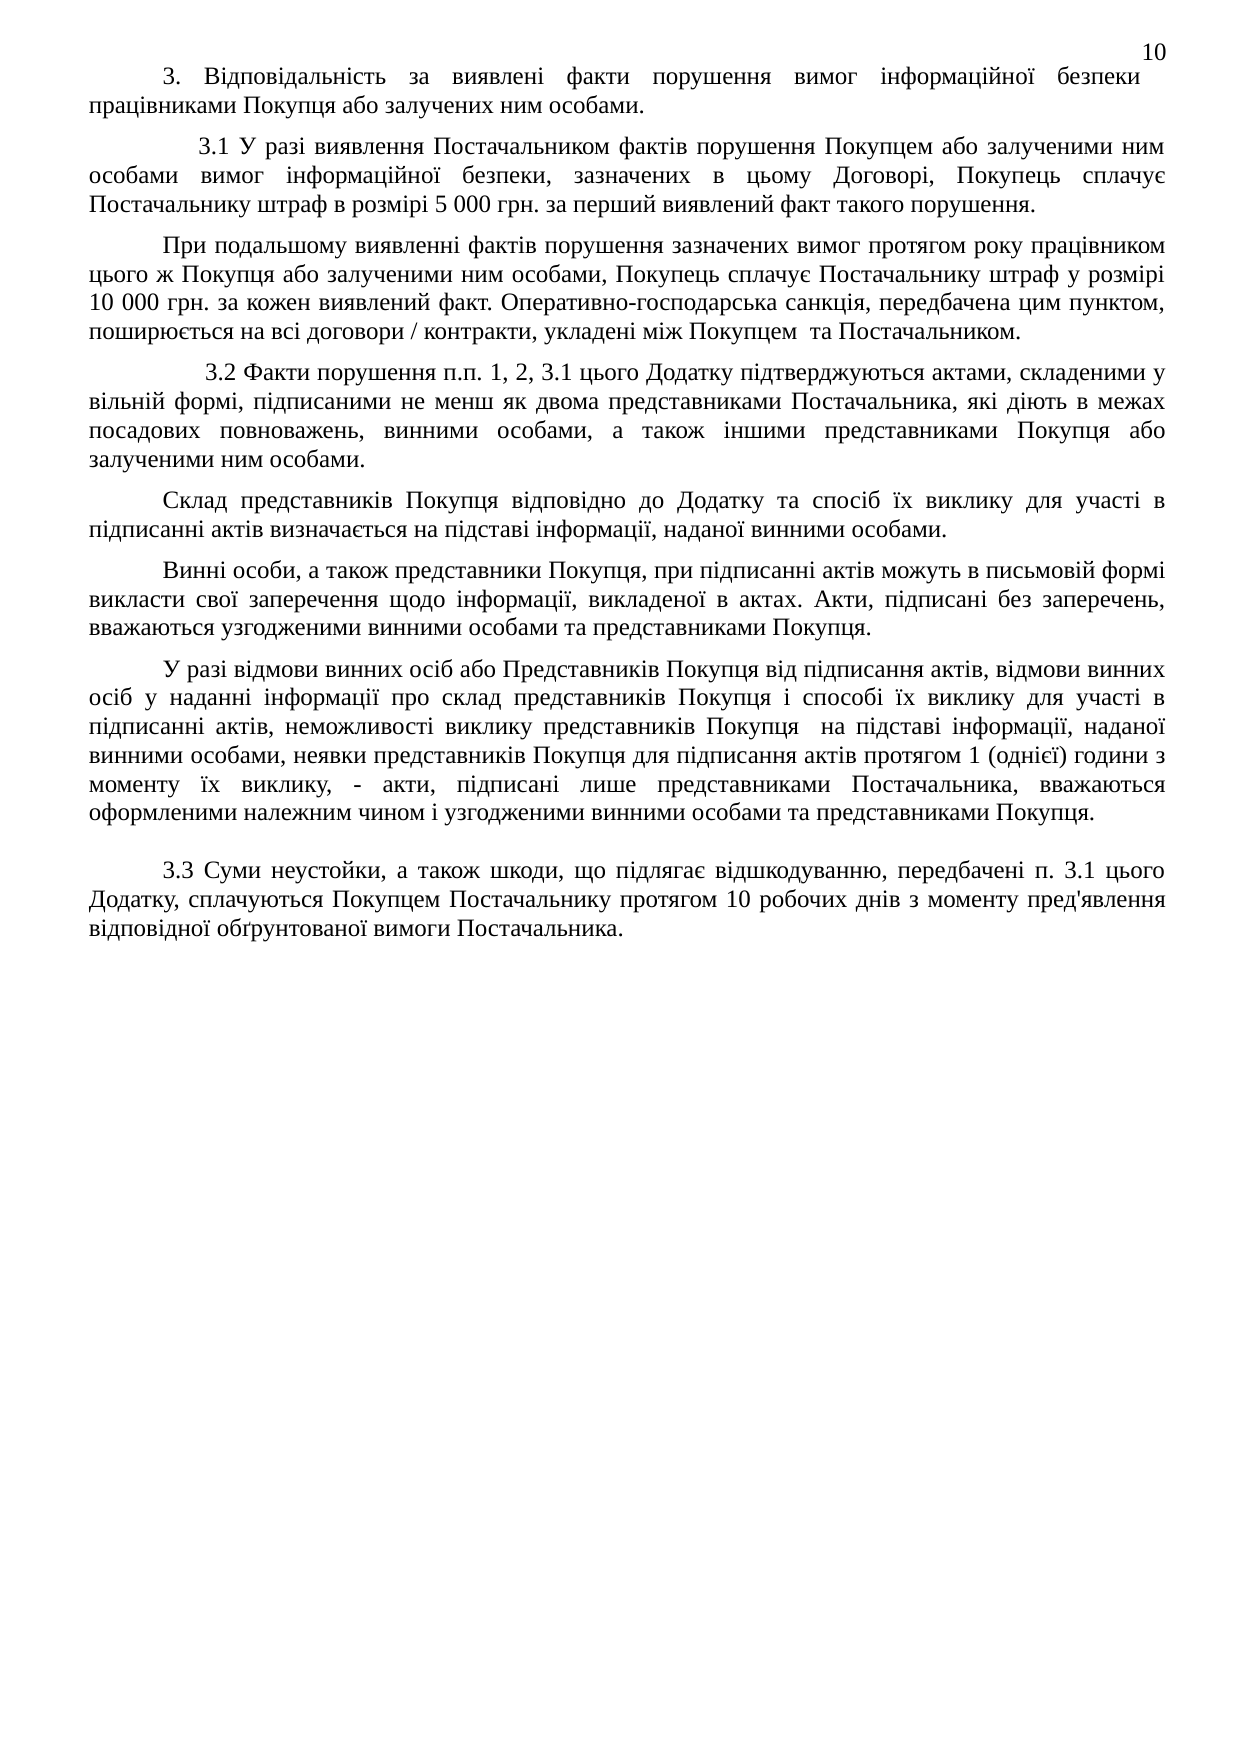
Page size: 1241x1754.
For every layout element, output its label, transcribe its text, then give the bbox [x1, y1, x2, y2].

text 3.2 Факти порушення п.п. 1, 2, 3.1 цього Додатку підтверджуються актами, складеними у вільній формі, підписаними не менш як двома представниками Постачальника, які діють в межах посадових повноважень, винними особами, а також іншими представниками Покупця або залученими ним особами. [89, 357, 1167, 472]
text 3. Відповідальність за виявлені факти порушення вимог інформаційної безпеки працівниками Покупця або залучених ним особами. [89, 61, 1167, 119]
text 3.3 Суми неустойки, а також шкоди, що підлягає відшкодуванню, передбачені п. 3.1 цього Додатку, сплачуються Покупцем Постачальнику протягом 10 робочих днів з моменту пред'явлення відповідної обґрунтованої вимоги Постачальника. [89, 855, 1167, 942]
text Винні особи, а також представники Покупця, при підписанні актів можуть в письмовій формі викласти свої заперечення щодо інформації, викладеної в актах. Акти, підписані без заперечень, вважаються узгодженими винними особами та представниками Покупця. [89, 555, 1167, 641]
text При подальшому виявленні фактів порушення зазначених вимог протягом року працівником цього ж Покупця або залученими ним особами, Покупець сплачує Постачальнику штраф у розмірі 10 000 грн. за кожен виявлений факт. Оперативно-господарська санкція, передбачена цим пунктом, поширюється на всі договори / контракти, укладені між Покупцем та Постачальником. [89, 230, 1167, 345]
text У разі відмови винних осіб або Представників Покупця від підписання актів, відмови винних осіб у наданні інформації про склад представників Покупця і способі їх виклику для участі в підписанні актів, неможливості виклику представників Покупця на підставі інформації, наданої винними особами, неявки представників Покупця для підписання актів протягом 1 (однієї) години з моменту їх виклику, - акти, підписані лише представниками Постачальника, вважаються оформленими належним чином і узгодженими винними особами та представниками Покупця. [89, 654, 1167, 826]
text Склад представників Покупця відповідно до Додатку та спосіб їх виклику для участі в підписанні актів визначається на підставі інформації, наданої винними особами. [89, 485, 1167, 542]
text 3.1 У разі виявлення Постачальником фактів порушення Покупцем або залученими ним особами вимог інформаційної безпеки, зазначених в цьому Договорі, Покупець сплачує Постачальнику штраф в розмірі 5 000 грн. за перший виявлений факт такого порушення. [89, 131, 1167, 217]
